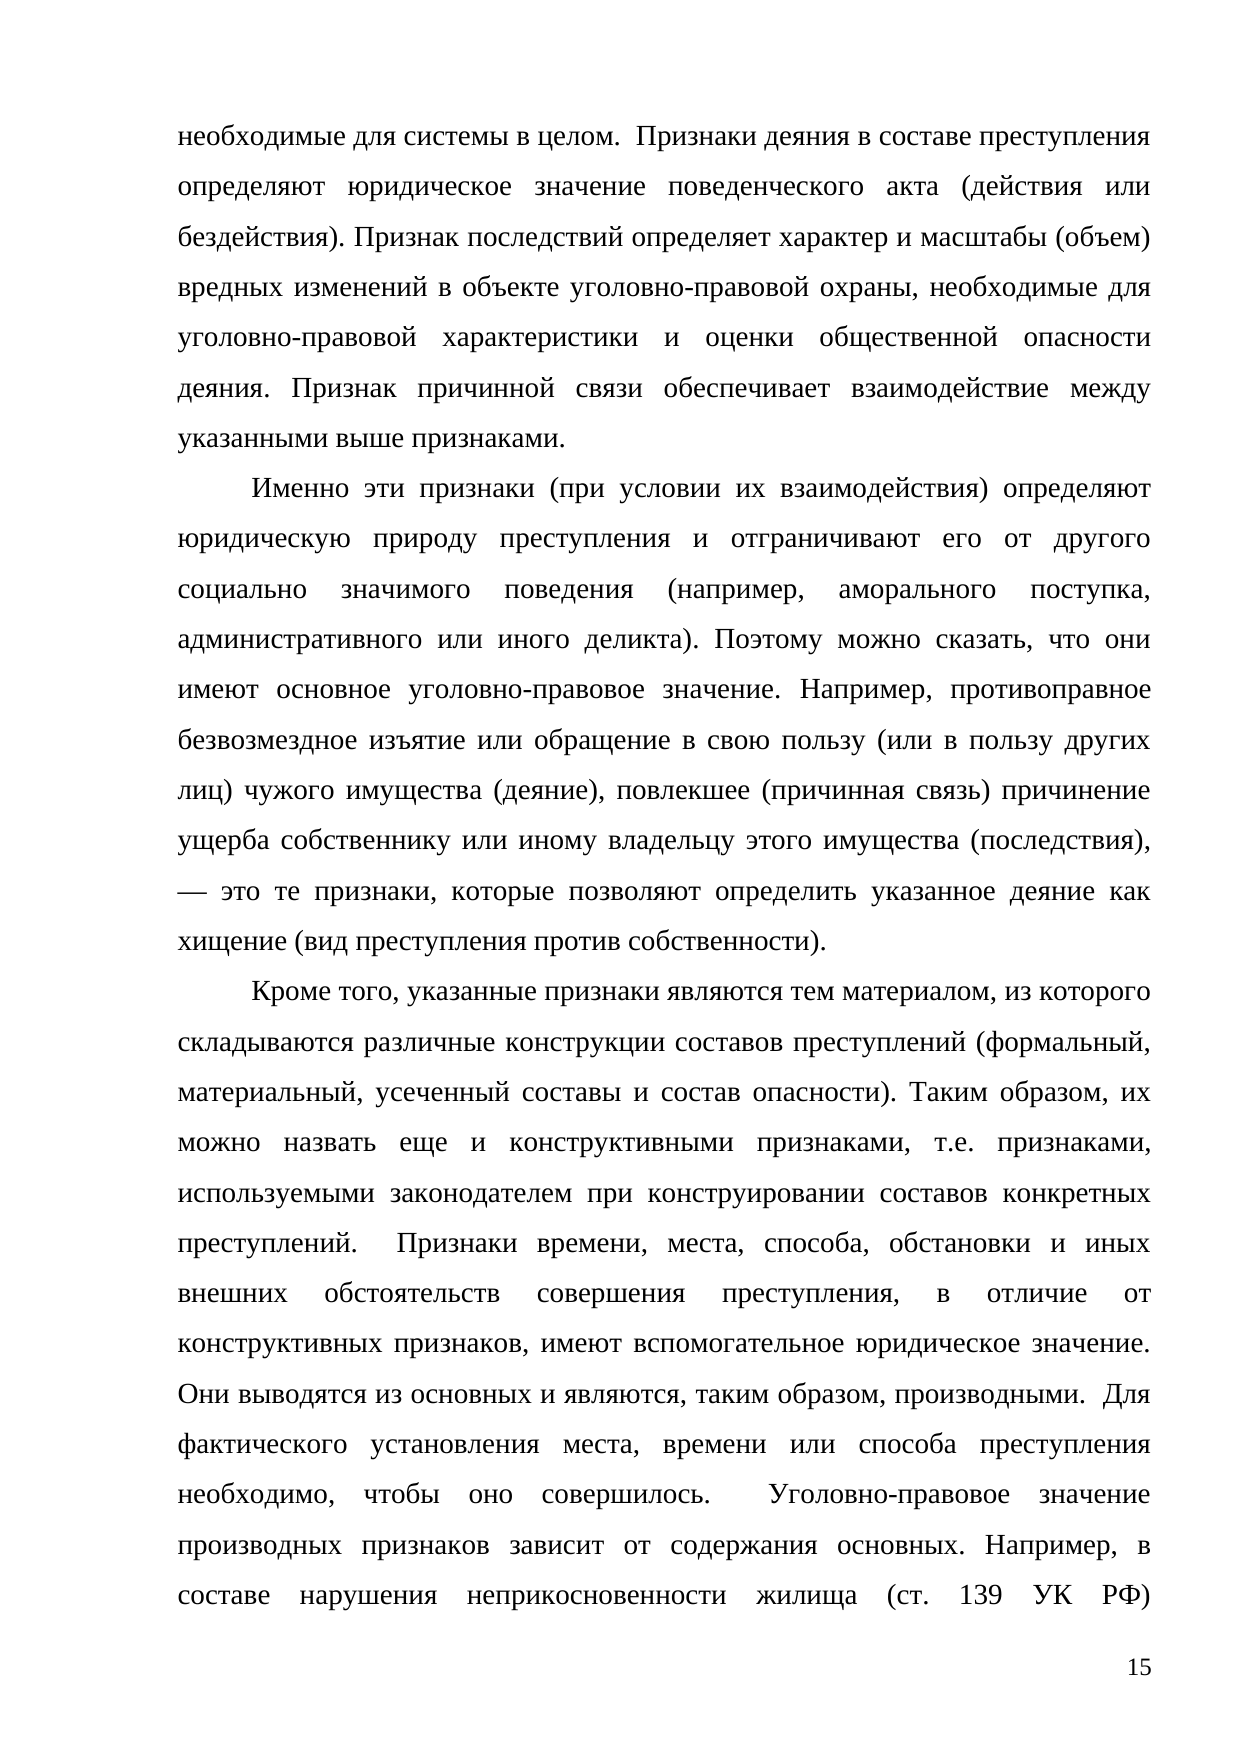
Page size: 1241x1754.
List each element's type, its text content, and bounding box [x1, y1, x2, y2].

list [177, 118, 1152, 453]
text Именно эти признаки (при условии их взаимодействия) определяют юридическую природу преступления и отграничивают его от другого социально значимого поведения (например, аморального поступка, административного или иного деликта). Поэтому можно сказать, что они имеют основное уголовно-правовое значение. Например, противоправное безвозмездное изъятие или обращение в свою пользу (или в пользу других лиц) чужого имущества (деяние), повлекшее (причинная связь) причинение ущерба собственнику или иному владельцу этого имущества (последствия), — это те признаки, которые позволяют определить указанное деяние как хищение (вид преступления против собственности). [177, 470, 1152, 957]
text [177, 973, 1152, 1611]
